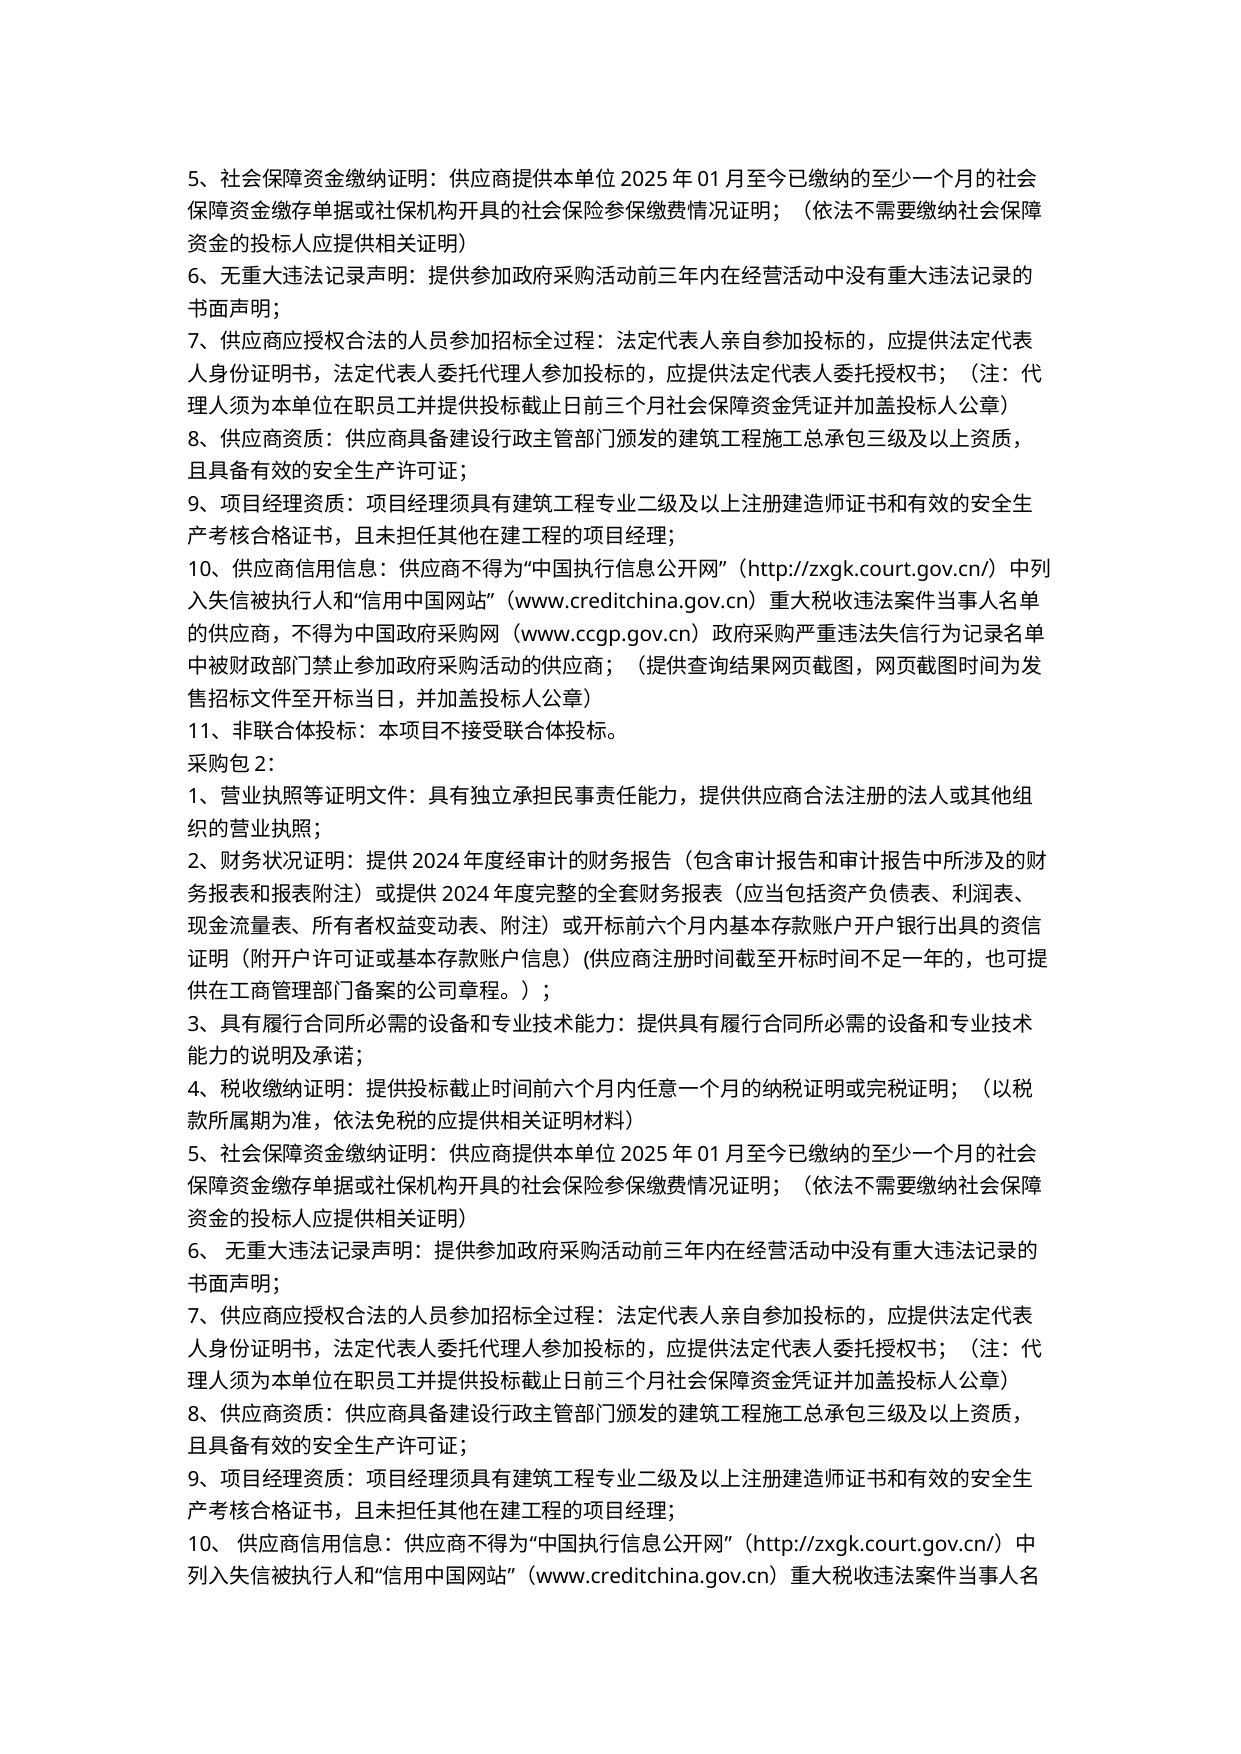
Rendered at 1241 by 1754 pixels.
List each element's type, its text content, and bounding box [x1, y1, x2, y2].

text 7、供应商应授权合法的人员参加招标全过程：法定代表人亲自参加投标的，应提供法定代表人身份证明书，法定代表人委托代理人参加投标的，应提供法定代表人委托授权书；（注：代理人须为本单位在职员工并提供投标截止日前三个月社会保障资金凭证并加盖投标人公章） [187, 324, 1053, 422]
text 7、供应商应授权合法的人员参加招标全过程：法定代表人亲自参加投标的，应提供法定代表人身份证明书，法定代表人委托代理人参加投标的，应提供法定代表人委托授权书；（注：代理人须为本单位在职员工并提供投标截止日前三个月社会保障资金凭证并加盖投标人公章） [187, 1299, 1053, 1397]
text 4、税收缴纳证明：提供投标截止时间前六个月内任意一个月的纳税证明或完税证明；（以税款所属期为准，依法免税的应提供相关证明材料） [187, 1072, 1053, 1137]
text 2、财务状况证明：提供2024年度经审计的财务报告（包含审计报告和审计报告中所涉及的财务报表和报表附注）或提供2024年度完整的全套财务报表（应当包括资产负债表、利润表、现金流量表、所有者权益变动表、附注）或开标前六个月内基本存款账户开户银行出具的资信证明（附开户许可证或基本存款账户信息）(供应商注册时间截至开标时间不足一年的，也可提供在工商管理部门备案的公司章程。）； [187, 844, 1053, 1007]
text 采购包2： [187, 747, 1053, 779]
text 6、无重大违法记录声明：提供参加政府采购活动前三年内在经营活动中没有重大违法记录的书面声明； [187, 259, 1053, 324]
text 9、项目经理资质：项目经理须具有建筑工程专业二级及以上注册建造师证书和有效的安全生产考核合格证书，且未担任其他在建工程的项目经理； [187, 487, 1053, 552]
text 5、社会保障资金缴纳证明：供应商提供本单位2025年01月至今已缴纳的至少一个月的社会保障资金缴存单据或社保机构开具的社会保险参保缴费情况证明；（依法不需要缴纳社会保障资金的投标人应提供相关证明） [187, 1137, 1053, 1234]
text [187, 1527, 1053, 1592]
text 3、具有履行合同所必需的设备和专业技术能力：提供具有履行合同所必需的设备和专业技术能力的说明及承诺； [187, 1007, 1053, 1072]
text 5、社会保障资金缴纳证明：供应商提供本单位2025年01月至今已缴纳的至少一个月的社会保障资金缴存单据或社保机构开具的社会保险参保缴费情况证明；（依法不需要缴纳社会保障资金的投标人应提供相关证明） [187, 162, 1053, 259]
text 11、非联合体投标：本项目不接受联合体投标。 [187, 714, 1053, 747]
text 8、供应商资质：供应商具备建设行政主管部门颁发的建筑工程施工总承包三级及以上资质，且具备有效的安全生产许可证； [187, 1397, 1053, 1462]
text 9、项目经理资质：项目经理须具有建筑工程专业二级及以上注册建造师证书和有效的安全生产考核合格证书，且未担任其他在建工程的项目经理； [187, 1462, 1053, 1527]
text 6、 无重大违法记录声明：提供参加政府采购活动前三年内在经营活动中没有重大违法记录的书面声明； [187, 1234, 1053, 1299]
text 8、供应商资质：供应商具备建设行政主管部门颁发的建筑工程施工总承包三级及以上资质，且具备有效的安全生产许可证； [187, 422, 1053, 487]
text 1、营业执照等证明文件：具有独立承担民事责任能力，提供供应商合法注册的法人或其他组织的营业执照； [187, 779, 1053, 844]
